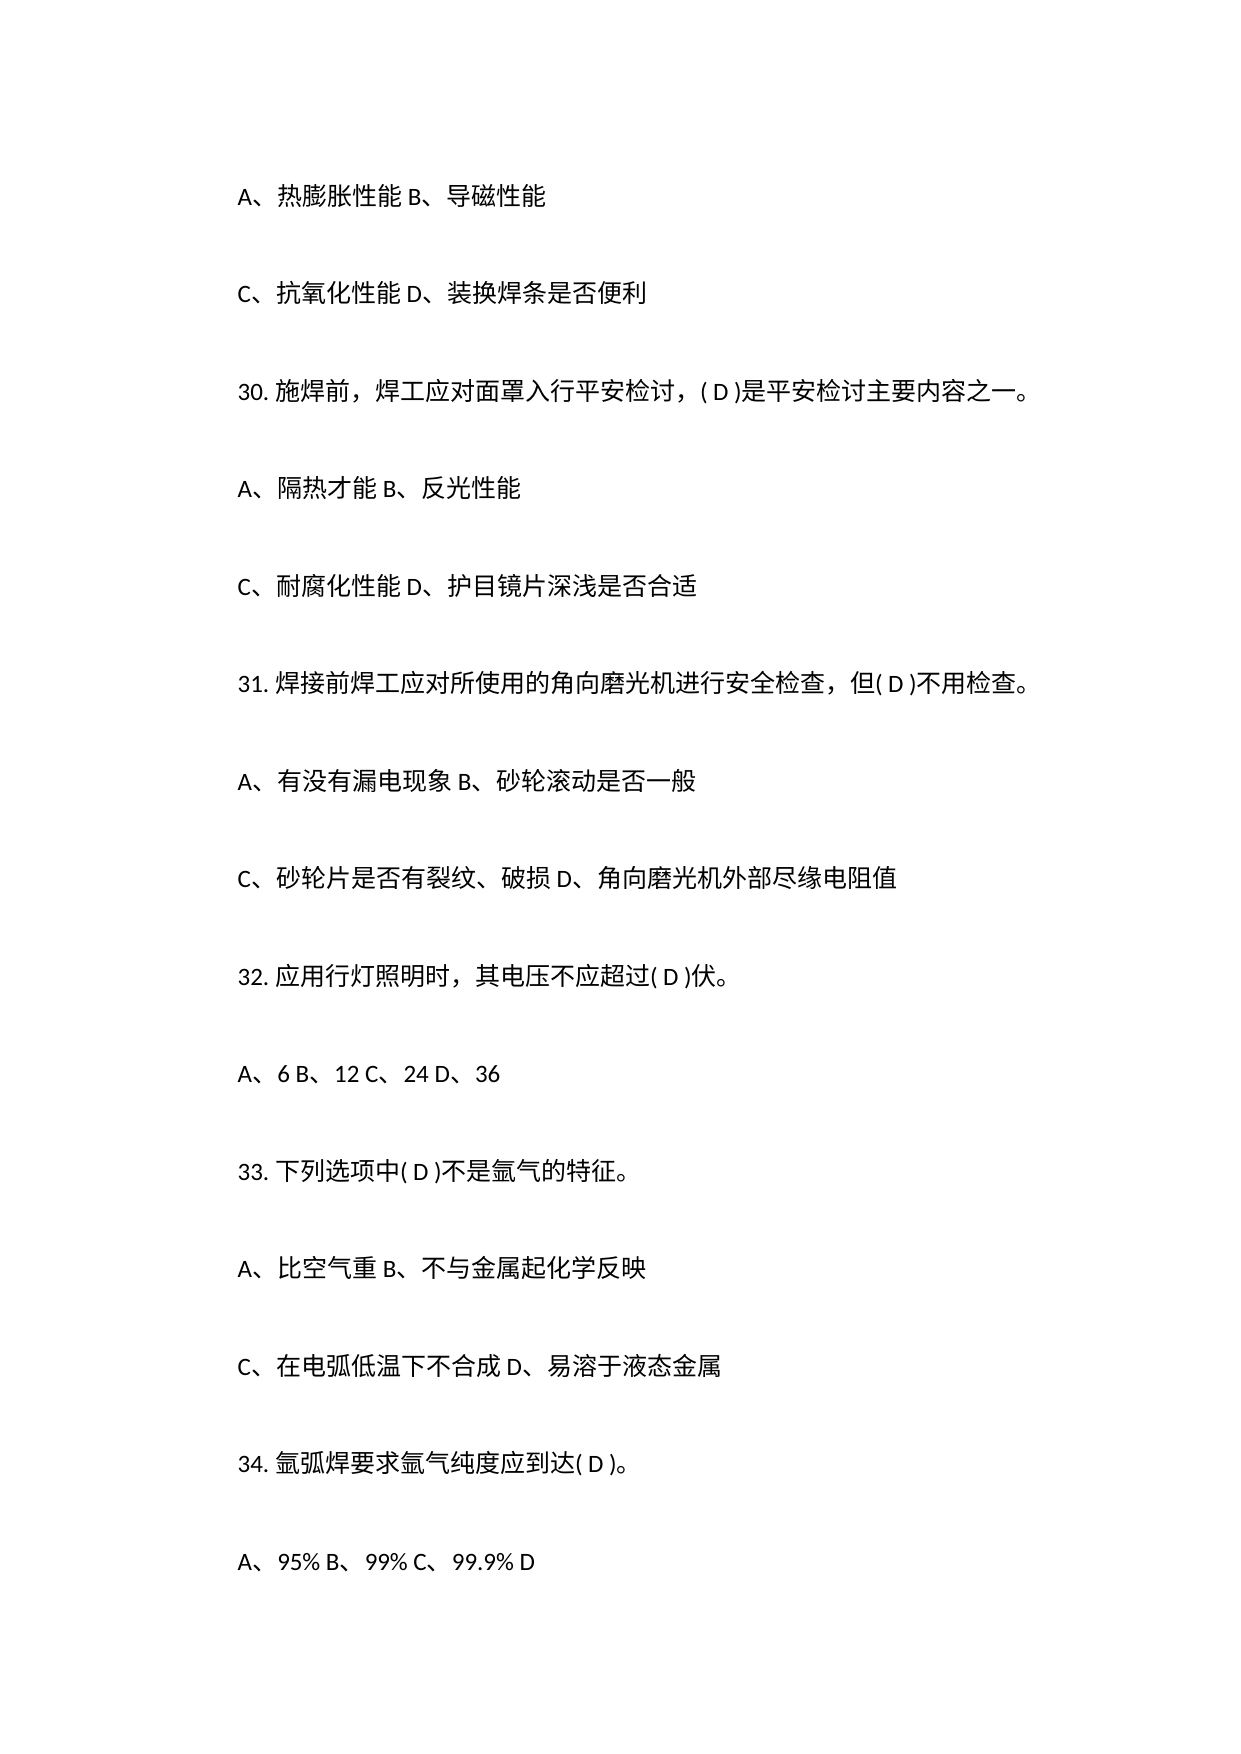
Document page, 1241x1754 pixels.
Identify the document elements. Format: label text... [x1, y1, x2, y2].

text 32. 应用行灯照明时，其电压不应超过( D )伏。 [187, 942, 1053, 1007]
text 31. 焊接前焊工应对所使用的角向磨光机进行安全检查，但( D )不用检查。 [187, 649, 1053, 714]
text A、有没有漏电现象 B、砂轮滚动是否一般 [187, 747, 1053, 812]
text A、比空气重 B、不与金属起化学反映 [187, 1234, 1053, 1299]
text C、耐腐化性能 D、护目镜片深浅是否合适 [187, 552, 1053, 617]
text A、95% B、99% C、99.9% D [187, 1527, 1053, 1592]
text A、隔热才能 B、反光性能 [187, 454, 1053, 519]
text 30. 施焊前，焊工应对面罩入行平安检讨，( D )是平安检讨主要内容之一。 [187, 357, 1053, 422]
text C、抗氧化性能 D、装换焊条是否便利 [187, 259, 1053, 324]
text A、热膨胀性能 B、导磁性能 [187, 162, 1053, 227]
text 33. 下列选项中( D )不是氩气的特征。 [187, 1137, 1053, 1202]
text C、砂轮片是否有裂纹、破损 D、角向磨光机外部尽缘电阻值 [187, 844, 1053, 909]
text C、在电弧低温下不合成 D、易溶于液态金属 [187, 1332, 1053, 1397]
text A、6 B、12 C、24 D、36 [187, 1039, 1053, 1104]
text 34. 氩弧焊要求氩气纯度应到达( D )。 [187, 1429, 1053, 1494]
